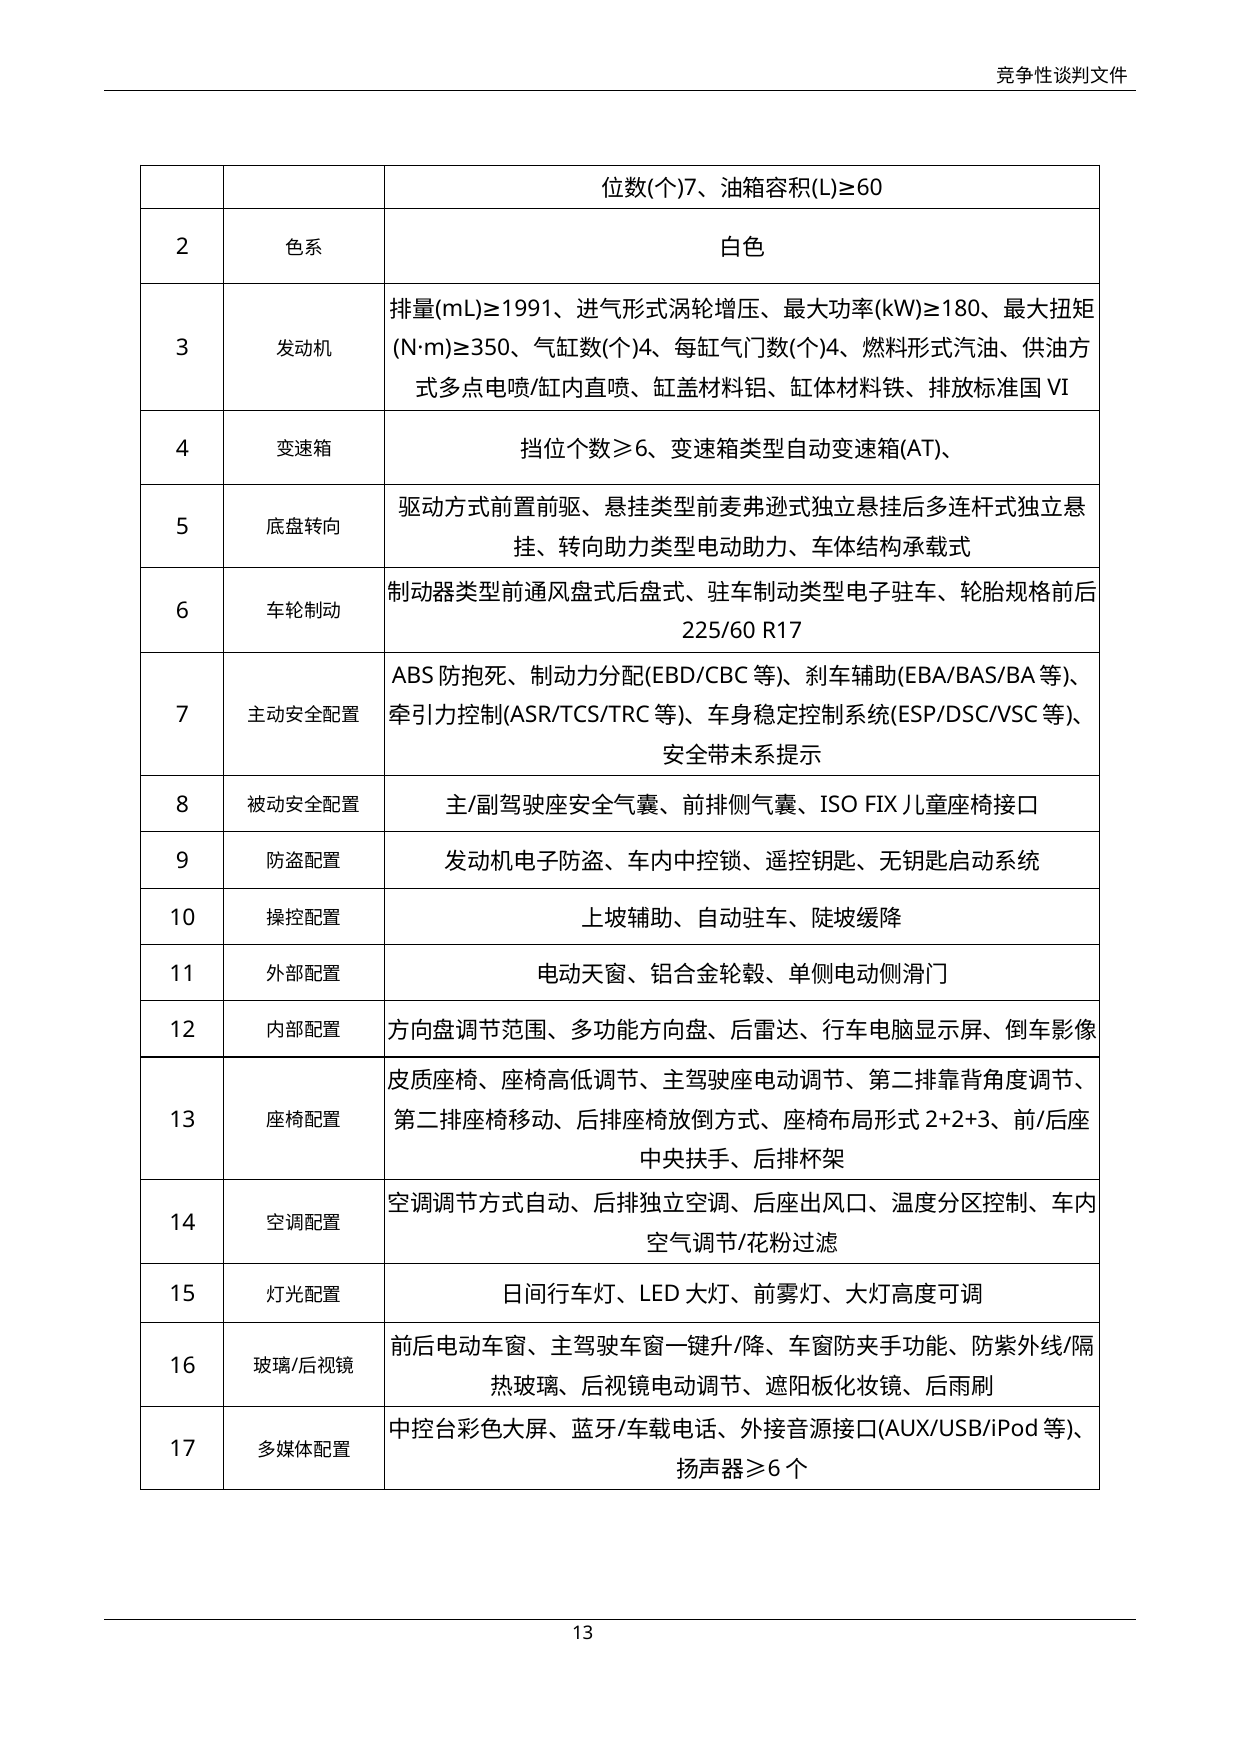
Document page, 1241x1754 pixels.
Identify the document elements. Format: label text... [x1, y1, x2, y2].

table_cell 色系 [224, 209, 384, 283]
table_cell ABS防抱死、制动力分配(EBD/CBC等)、刹车辅助(EBA/BAS/BA等)、牵引力控制(ASR/TCS/TRC等)、车身稳定控制系统(ESP/DSC/VSC等)、安全带未系提示 [385, 653, 1099, 775]
table_cell 皮质座椅、座椅高低调节、主驾驶座电动调节、第二排靠背角度调节、第二排座椅移动、后排座椅放倒方式、座椅布局形式2+2+3、前/后座中央扶手、后排杯架 [385, 1058, 1099, 1179]
table_cell 15 [141, 1264, 223, 1322]
table_cell 上坡辅助、自动驻车、陡坡缓降 [385, 889, 1099, 944]
table_cell 驱动方式前置前驱、悬挂类型前麦弗逊式独立悬挂后多连杆式独立悬挂、转向助力类型电动助力、车体结构承载式 [385, 485, 1099, 567]
table_cell 车轮制动 [224, 568, 384, 652]
table_cell 主/副驾驶座安全气囊、前排侧气囊、ISO FIX儿童座椅接口 [385, 776, 1099, 831]
table_cell 12 [141, 1001, 223, 1056]
table_cell 发动机电子防盗、车内中控锁、遥控钥匙、无钥匙启动系统 [385, 832, 1099, 887]
table_cell 前后电动车窗、主驾驶车窗一键升/降、车窗防夹手功能、防紫外线/隔热玻璃、后视镜电动调节、遮阳板化妆镜、后雨刷 [385, 1323, 1099, 1406]
table_cell 13 [141, 1058, 223, 1179]
table_cell 17 [141, 1407, 223, 1489]
table_cell 白色 [385, 209, 1099, 283]
table_cell 中控台彩色大屏、蓝牙/车载电话、外接音源接口(AUX/USB/iPod等)、扬声器≥6个 [385, 1407, 1099, 1489]
table_cell 方向盘调节范围、多功能方向盘、后雷达、行车电脑显示屏、倒车影像 [385, 1001, 1099, 1056]
table_cell 电动天窗、铝合金轮毂、单侧电动侧滑门 [385, 945, 1099, 1000]
table_cell 10 [141, 889, 223, 944]
table_cell 多媒体配置 [224, 1407, 384, 1489]
table_cell 11 [141, 945, 223, 1000]
table_cell 16 [141, 1323, 223, 1406]
table_cell 座椅配置 [224, 1058, 384, 1179]
table_cell 6 [141, 568, 223, 652]
table_cell 5 [141, 485, 223, 567]
table_cell 3 [141, 284, 223, 410]
table_cell 被动安全配置 [224, 776, 384, 831]
table_cell 操控配置 [224, 889, 384, 944]
table_cell 空调配置 [224, 1180, 384, 1263]
table_cell 4 [141, 411, 223, 483]
table_cell 1 [141, 166, 223, 208]
table_cell 制动器类型前通风盘式后盘式、驻车制动类型电子驻车、轮胎规格前后225/60 R17 [385, 568, 1099, 652]
table_cell 玻璃/后视镜 [224, 1323, 384, 1406]
table_cell 防盗配置 [224, 832, 384, 887]
table_cell 主动安全配置 [224, 653, 384, 775]
table_cell 底盘转向 [224, 485, 384, 567]
table_cell 内部配置 [224, 1001, 384, 1056]
table_cell 外部配置 [224, 945, 384, 1000]
table_cell 车身 [224, 166, 384, 208]
table_cell 8 [141, 776, 223, 831]
table_cell 排量(mL)≥1991、进气形式涡轮增压、最大功率(kW)≥180、最大扭矩(N·m)≥350、气缸数(个)4、每缸气门数(个)4、燃料形式汽油、供油方式多点电喷/缸内直喷、缸盖材料铝、缸体材料铁、排放标准国VI [385, 284, 1099, 410]
table_cell 变速箱 [224, 411, 384, 483]
table_cell 发动机 [224, 284, 384, 410]
table_cell 日间行车灯、LED大灯、前雾灯、大灯高度可调 [385, 1264, 1099, 1322]
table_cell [385, 166, 1099, 208]
table_cell 空调调节方式自动、后排独立空调、后座出风口、温度分区控制、车内空气调节/花粉过滤 [385, 1180, 1099, 1263]
table_cell 9 [141, 832, 223, 887]
table_cell 灯光配置 [224, 1264, 384, 1322]
table_cell 2 [141, 209, 223, 283]
table_cell 挡位个数≥6、变速箱类型自动变速箱(AT)、 [385, 411, 1099, 483]
table_cell 14 [141, 1180, 223, 1263]
table_cell 7 [141, 653, 223, 775]
